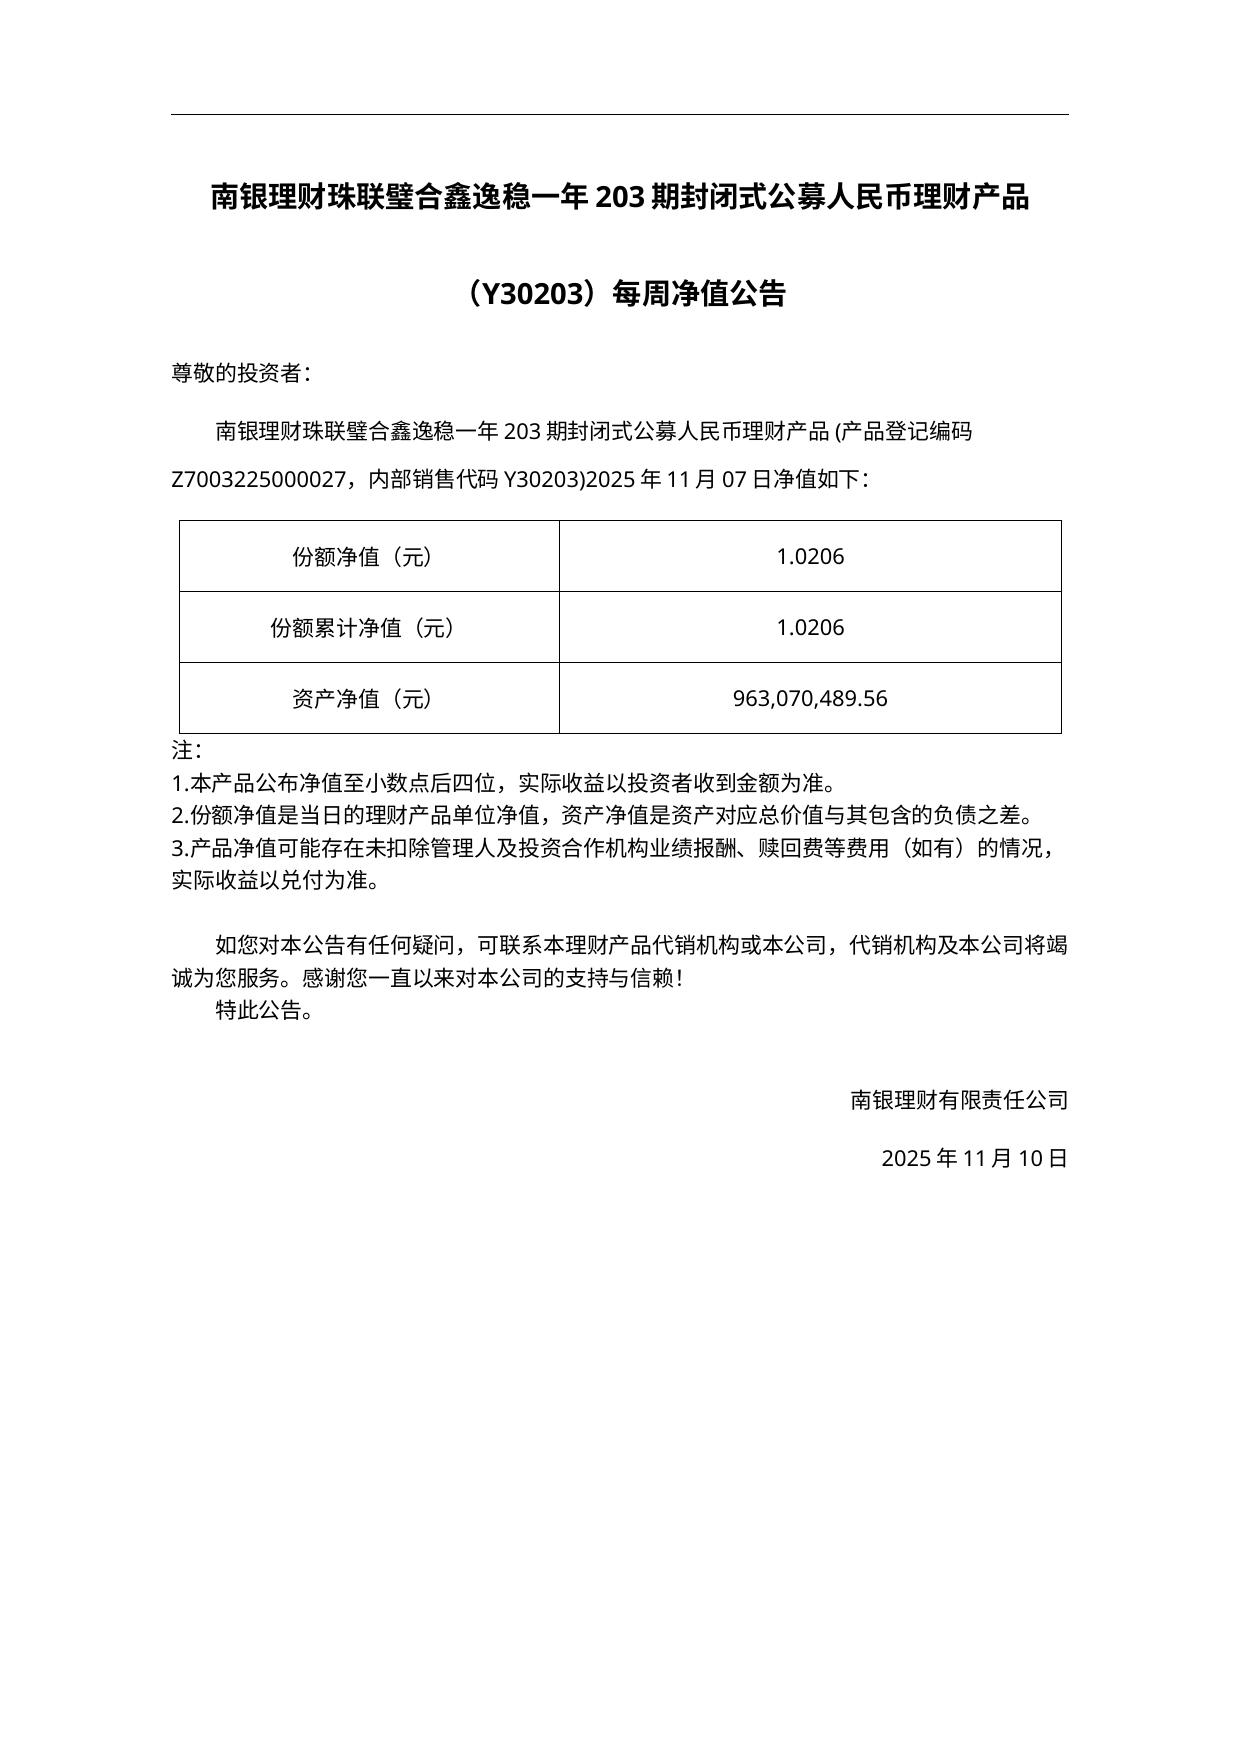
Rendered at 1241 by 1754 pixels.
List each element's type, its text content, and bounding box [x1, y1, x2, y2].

table_cell 1.0206 [560, 592, 1061, 662]
text 特此公告。 [171, 993, 1069, 1025]
text 南银理财珠联璧合鑫逸稳一年203期封闭式公募人民币理财产品 (产品登记编码Z7003225000027，内部销售代码Y30203)2025年11月07日净值如下： [171, 413, 1069, 494]
text 南银理财有限责任公司 [171, 1082, 1069, 1115]
table_cell 963,070,489.56 [560, 663, 1061, 733]
table_header 1.0206 [560, 521, 1061, 591]
text 注： [171, 733, 1069, 765]
table_header 份额净值（元） [180, 521, 559, 591]
text 2025年11月10日 [171, 1140, 1069, 1173]
text 2.份额净值是当日的理财产品单位净值，资产净值是资产对应总价值与其包含的负债之差。 [171, 798, 1069, 830]
text 尊敬的投资者： [171, 355, 1069, 388]
text 3.产品净值可能存在未扣除管理人及投资合作机构业绩报酬、赎回费等费用（如有）的情况，实际收益以兑付为准。 [171, 830, 1069, 895]
text 南银理财珠联璧合鑫逸稳一年203期封闭式公募人民币理财产品（Y30203）每周净值公告 [171, 162, 1069, 324]
text 如您对本公告有任何疑问，可联系本理财产品代销机构或本公司，代销机构及本公司将竭诚为您服务。感谢您一直以来对本公司的支持与信赖！ [171, 928, 1069, 993]
table_cell 份额累计净值（元） [180, 592, 559, 662]
text 1.本产品公布净值至小数点后四位，实际收益以投资者收到金额为准。 [171, 765, 1069, 798]
table_cell 资产净值（元） [180, 663, 559, 733]
